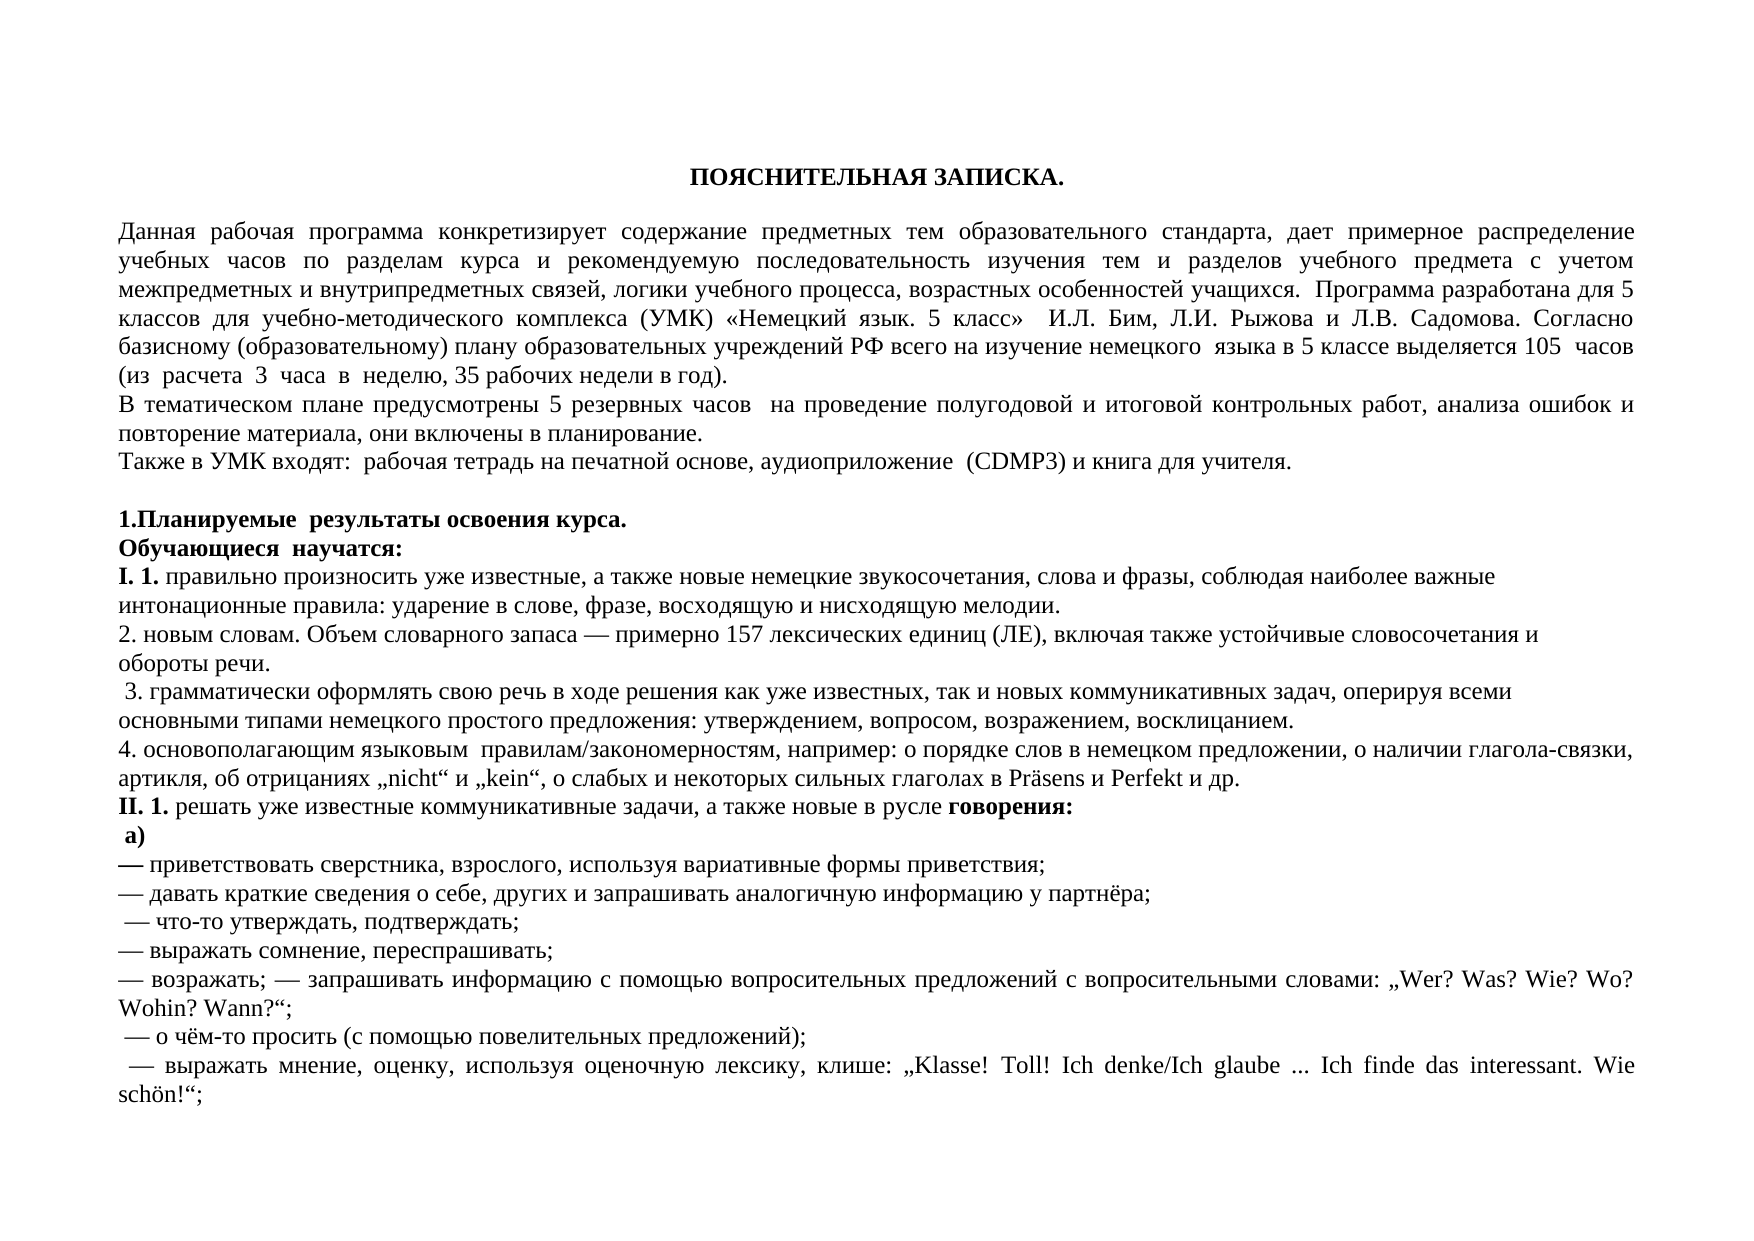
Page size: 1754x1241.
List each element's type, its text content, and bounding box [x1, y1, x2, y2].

list — возражать; — запрашивать информацию с помощью вопросительных предложений с вопросительными словами: „Wer? Was? Wie? Wo? Wohin? Wann?“; [118, 964, 1636, 1021]
text 2. новым словам. Объем словарного запаса — примерно 157 лексических единиц (ЛЕ), включая также устойчивые словосочетания и обороты речи. [118, 619, 1636, 676]
text ПОЯСНИТЕЛЬНАЯ ЗАПИСКА. [118, 162, 1636, 191]
text Также в УМК входят: рабочая тетрадь на печатной основе, аудиоприложение (CDMP3) и книга для учителя. [118, 446, 1636, 475]
list — о чём-то просить (с помощью повелительных предложений); [118, 1021, 1636, 1050]
text 1.Планируемые результаты освоения курса. [118, 504, 1636, 533]
text — приветствовать сверстника, взрослого, используя вариативные формы приветствия; [118, 849, 1636, 878]
list — выражать сомнение, переспрашивать; [118, 935, 1636, 964]
list — что-то утверждать, подтверждать; [118, 906, 1636, 935]
text I. 1. правильно произносить уже известные, а также новые немецкие звукосочетания, слова и фразы, соблюдая наиболее важные интонационные правила: ударение в слове, фразе, восходящую и нисходящую мелодии. [118, 561, 1636, 619]
text а) [118, 820, 1636, 849]
text 3. грамматически оформлять свою речь в ходе решения как уже известных, так и новых коммуникативных задач, оперируя всеми основными типами немецкого простого предложения: утверждением, вопросом, возражением, восклицанием. [118, 676, 1636, 734]
text II. 1. решать уже известные коммуникативные задачи, а также новые в русле говорения: [118, 791, 1636, 820]
text Данная рабочая программа конкретизирует содержание предметных тем образовательного стандарта, дает примерное распределение учебных часов по разделам курса и рекомендуемую последовательность изучения тем и разделов учебного предмета с учетом межпредметных и внутрипредметных связей, логики учебного процесса, возрастных особенностей учащихся. Программа разработана для 5 классов для учебно-методического комплекса (УМК) «Немецкий язык. 5 класс» И.Л. Бим, Л.И. Рыжова и Л.В. Садомова. Согласно базисному (образовательному) плану образовательных учреждений РФ всего на изучение немецкого языка в 5 классе выделяется 105 часов (из расчета 3 часа в неделю, 35 рабочих недели в год). [118, 216, 1636, 389]
text — давать краткие сведения о себе, других и запрашивать аналогичную информацию у партнёра; [118, 878, 1636, 906]
list — выражать мнение, оценку, используя оценочную лексику, клише: „Klasse! Toll! Ich denke/Ich glaube ... Ich finde das interessant. Wie schön!“; [118, 1050, 1636, 1108]
text Обучающиеся научатся: [118, 533, 1636, 561]
text В тематическом плане предусмотрены 5 резервных часов на проведение полугодовой и итоговой контрольных работ, анализа ошибок и повторение материала, они включены в планирование. [118, 389, 1636, 446]
text 4. основополагающим языковым правилам/закономерностям, например: о порядке слов в немецком предложении, о наличии глагола-связки, артикля, об отрицаниях „nicht“ и „kein“, о слабых и некоторых сильных глаголах в Präsens и Perfekt и др. [118, 734, 1636, 791]
